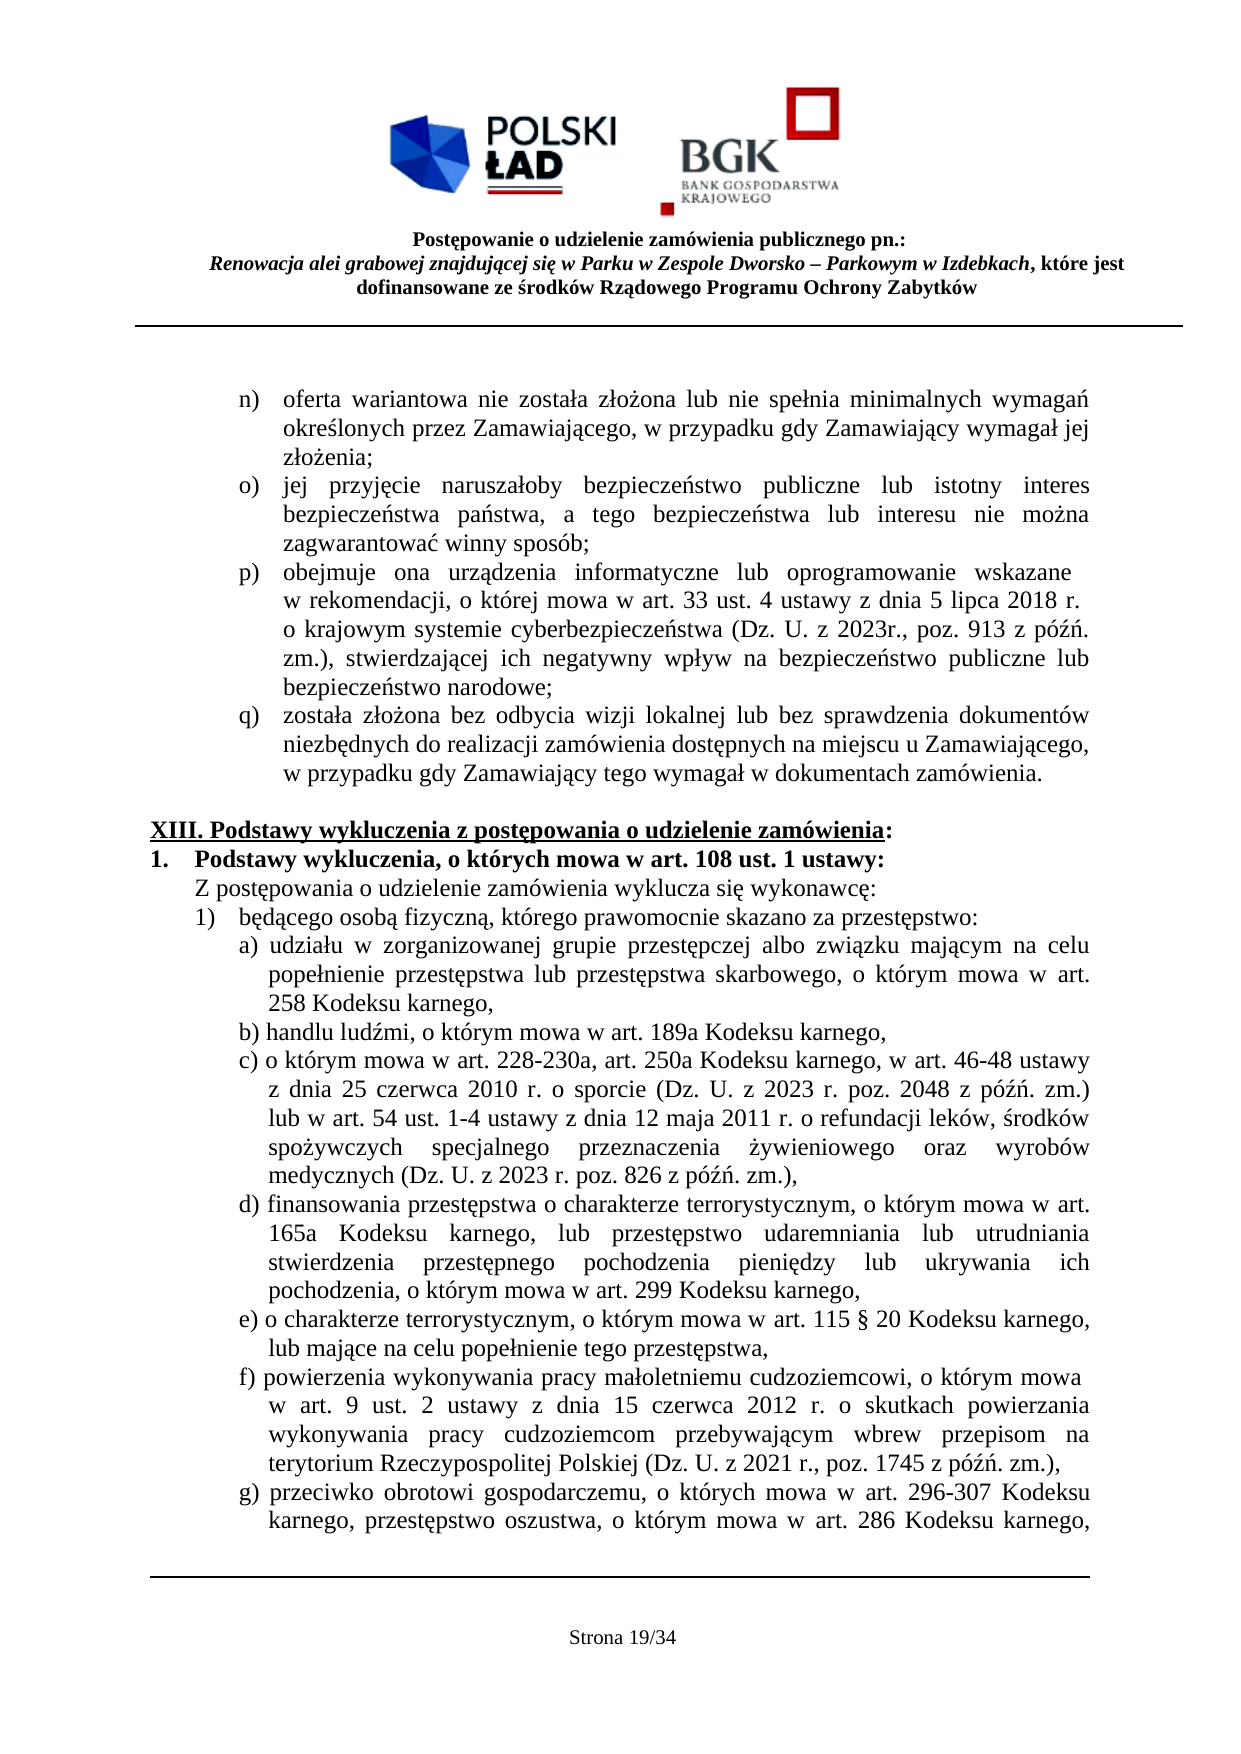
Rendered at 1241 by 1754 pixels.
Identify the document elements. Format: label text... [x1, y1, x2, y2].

text e) o charakterze terrorystycznym, o którym mowa w art. 115 § 20 Kodeksu karnego, lub mające na celu popełnienie tego przestępstwa, [239, 1304, 1090, 1362]
list Podstawy wykluczenia, o których mowa w art. 108 ust. 1 ustawy: [150, 844, 1090, 873]
list będącego osobą fizyczną, którego prawomocnie skazano za przestępstwo: [194, 902, 1090, 930]
list została złożona bez odbycia wizji lokalnej lub bez sprawdzenia dokumentów niezbędnych do realizacji zamówienia dostępnych na miejscu u Zamawiającego, w przypadku gdy Zamawiający tego wymagał w dokumentach zamówienia. [239, 700, 1090, 787]
text XIII. Podstawy wykluczenia z postępowania o udzielenie zamówienia: [150, 815, 1090, 844]
text Z postępowania o udzielenie zamówienia wyklucza się wykonawcę: [194, 873, 1090, 902]
list obejmuje ona urządzenia informatyczne lub oprogramowanie wskazane w rekomendacji, o której mowa w art. 33 ust. 4 ustawy z dnia 5 lipca 2018 r. o krajowym systemie cyberbezpieczeństwa (Dz. U. z 2023r., poz. 913 z późń. zm.), stwierdzającej ich negatywny wpływ na bezpieczeństwo publiczne lub bezpieczeństwo narodowe; [239, 557, 1090, 700]
text d) finansowania przestępstwa o charakterze terrorystycznym, o którym mowa w art. 165a Kodeksu karnego, lub przestępstwo udaremniania lub utrudniania stwierdzenia przestępnego pochodzenia pieniędzy lub ukrywania ich pochodzenia, o którym mowa w art. 299 Kodeksu karnego, [239, 1189, 1090, 1304]
text a) udziału w zorganizowanej grupie przestępczej albo związku mającym na celu popełnienie przestępstwa lub przestępstwa skarbowego, o którym mowa w art. 258 Kodeksu karnego, [239, 930, 1090, 1017]
text b) handlu ludźmi, o którym mowa w art. 189a Kodeksu karnego, [239, 1017, 1090, 1045]
list oferta wariantowa nie została złożona lub nie spełnia minimalnych wymagań określonych przez Zamawiającego, w przypadku gdy Zamawiający wymagał jej złożenia; [239, 384, 1090, 470]
text c) o którym mowa w art. 228-230a, art. 250a Kodeksu karnego, w art. 46-48 ustawy z dnia 25 czerwca 2010 r. o sporcie (Dz. U. z 2023 r. poz. 2048 z późń. zm.) lub w art. 54 ust. 1-4 ustawy z dnia 12 maja 2011 r. o refundacji leków, środków spożywczych specjalnego przeznaczenia żywieniowego oraz wyrobów medycznych (Dz. U. z 2023 r. poz. 826 z późń. zm.), [239, 1045, 1090, 1189]
text f) powierzenia wykonywania pracy małoletniemu cudzoziemcowi, o którym mowa w art. 9 ust. 2 ustawy z dnia 15 czerwca 2012 r. o skutkach powierzania wykonywania pracy cudzoziemcom przebywającym wbrew przepisom na terytorium Rzeczypospolitej Polskiej (Dz. U. z 2021 r., poz. 1745 z późń. zm.), [239, 1362, 1090, 1477]
list jej przyjęcie naruszałoby bezpieczeństwo publiczne lub istotny interes bezpieczeństwa państwa, a tego bezpieczeństwa lub interesu nie można zagwarantować winny sposób; [239, 470, 1090, 557]
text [239, 1477, 1090, 1534]
